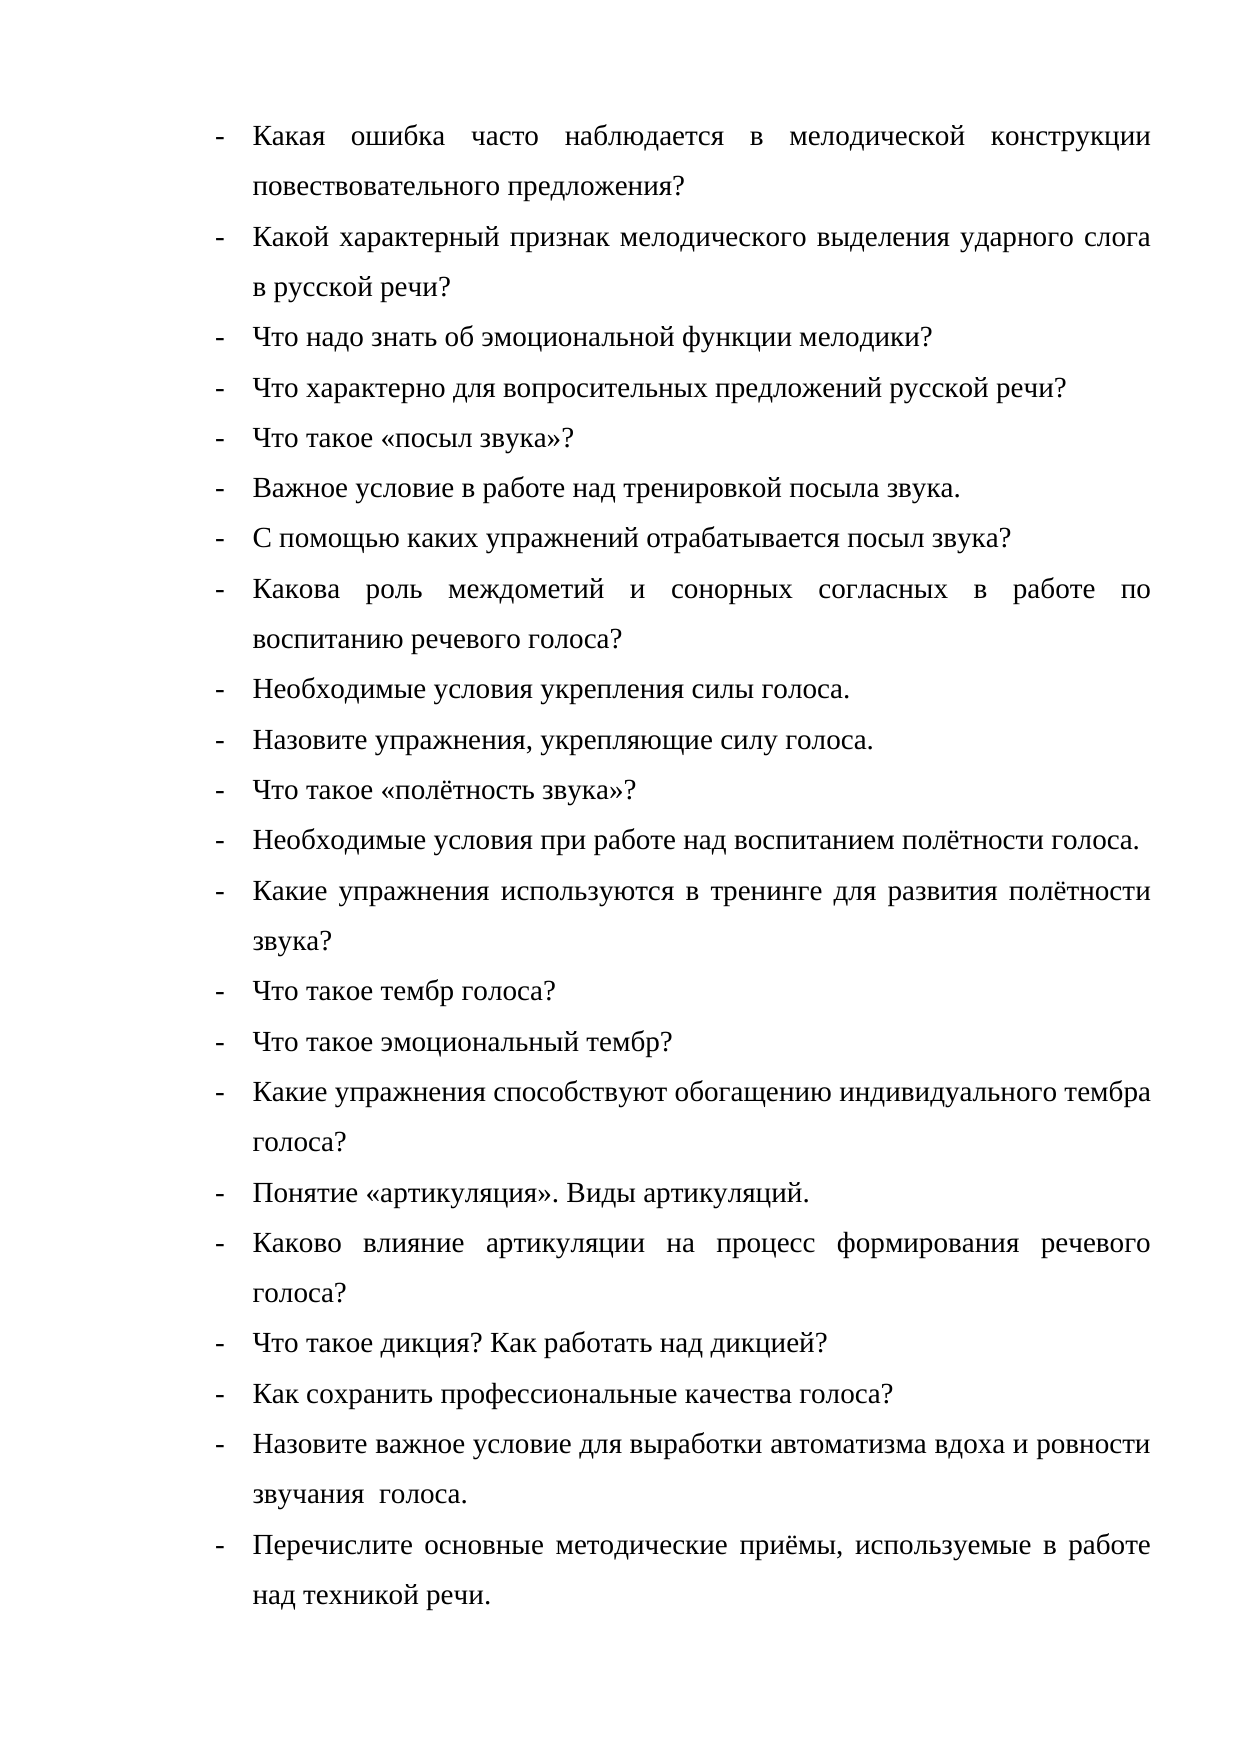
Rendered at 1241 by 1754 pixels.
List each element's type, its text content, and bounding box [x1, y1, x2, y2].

list Назовите упражнения, укрепляющие силу голоса. [215, 722, 1152, 755]
list Что такое тембр голоса? [215, 973, 1152, 1007]
list Какой характерный признак мелодического выделения ударного слога в русской речи? [215, 219, 1152, 303]
list Что такое «полётность звука»? [215, 772, 1152, 806]
list Что характерно для вопросительных предложений русской речи? [215, 370, 1152, 403]
list Что такое «посыл звука»? [215, 420, 1152, 453]
list Что надо знать об эмоциональной функции мелодики? [215, 319, 1152, 353]
list Необходимые условия укрепления силы голоса. [215, 672, 1152, 705]
list Перечислите основные методические приёмы, используемые в работе над техникой речи. [215, 1527, 1152, 1611]
list Важное условие в работе над тренировкой посыла звука. [215, 470, 1152, 504]
list Назовите важное условие для выработки автоматизма вдоха и ровности звучания голоса. [215, 1426, 1152, 1510]
list Какова роль междометий и сонорных согласных в работе по воспитанию речевого голоса? [215, 571, 1152, 655]
list Необходимые условия при работе над воспитанием полётности голоса. [215, 822, 1152, 856]
list Какие упражнения используются в тренинге для развития полётности звука? [215, 873, 1152, 957]
list С помощью каких упражнений отрабатывается посыл звука? [215, 521, 1152, 554]
list Понятие «артикуляция». Виды артикуляций. [215, 1175, 1152, 1208]
list Какая ошибка часто наблюдается в мелодической конструкции повествовательного предложения? [215, 118, 1152, 202]
list Как сохранить профессиональные качества голоса? [215, 1376, 1152, 1409]
list Что такое эмоциональный тембр? [215, 1024, 1152, 1057]
list Что такое дикция? Как работать над дикцией? [215, 1326, 1152, 1359]
list Каково влияние артикуляции на процесс формирования речевого голоса? [215, 1225, 1152, 1309]
list Какие упражнения способствуют обогащению индивидуального тембра голоса? [215, 1074, 1152, 1158]
